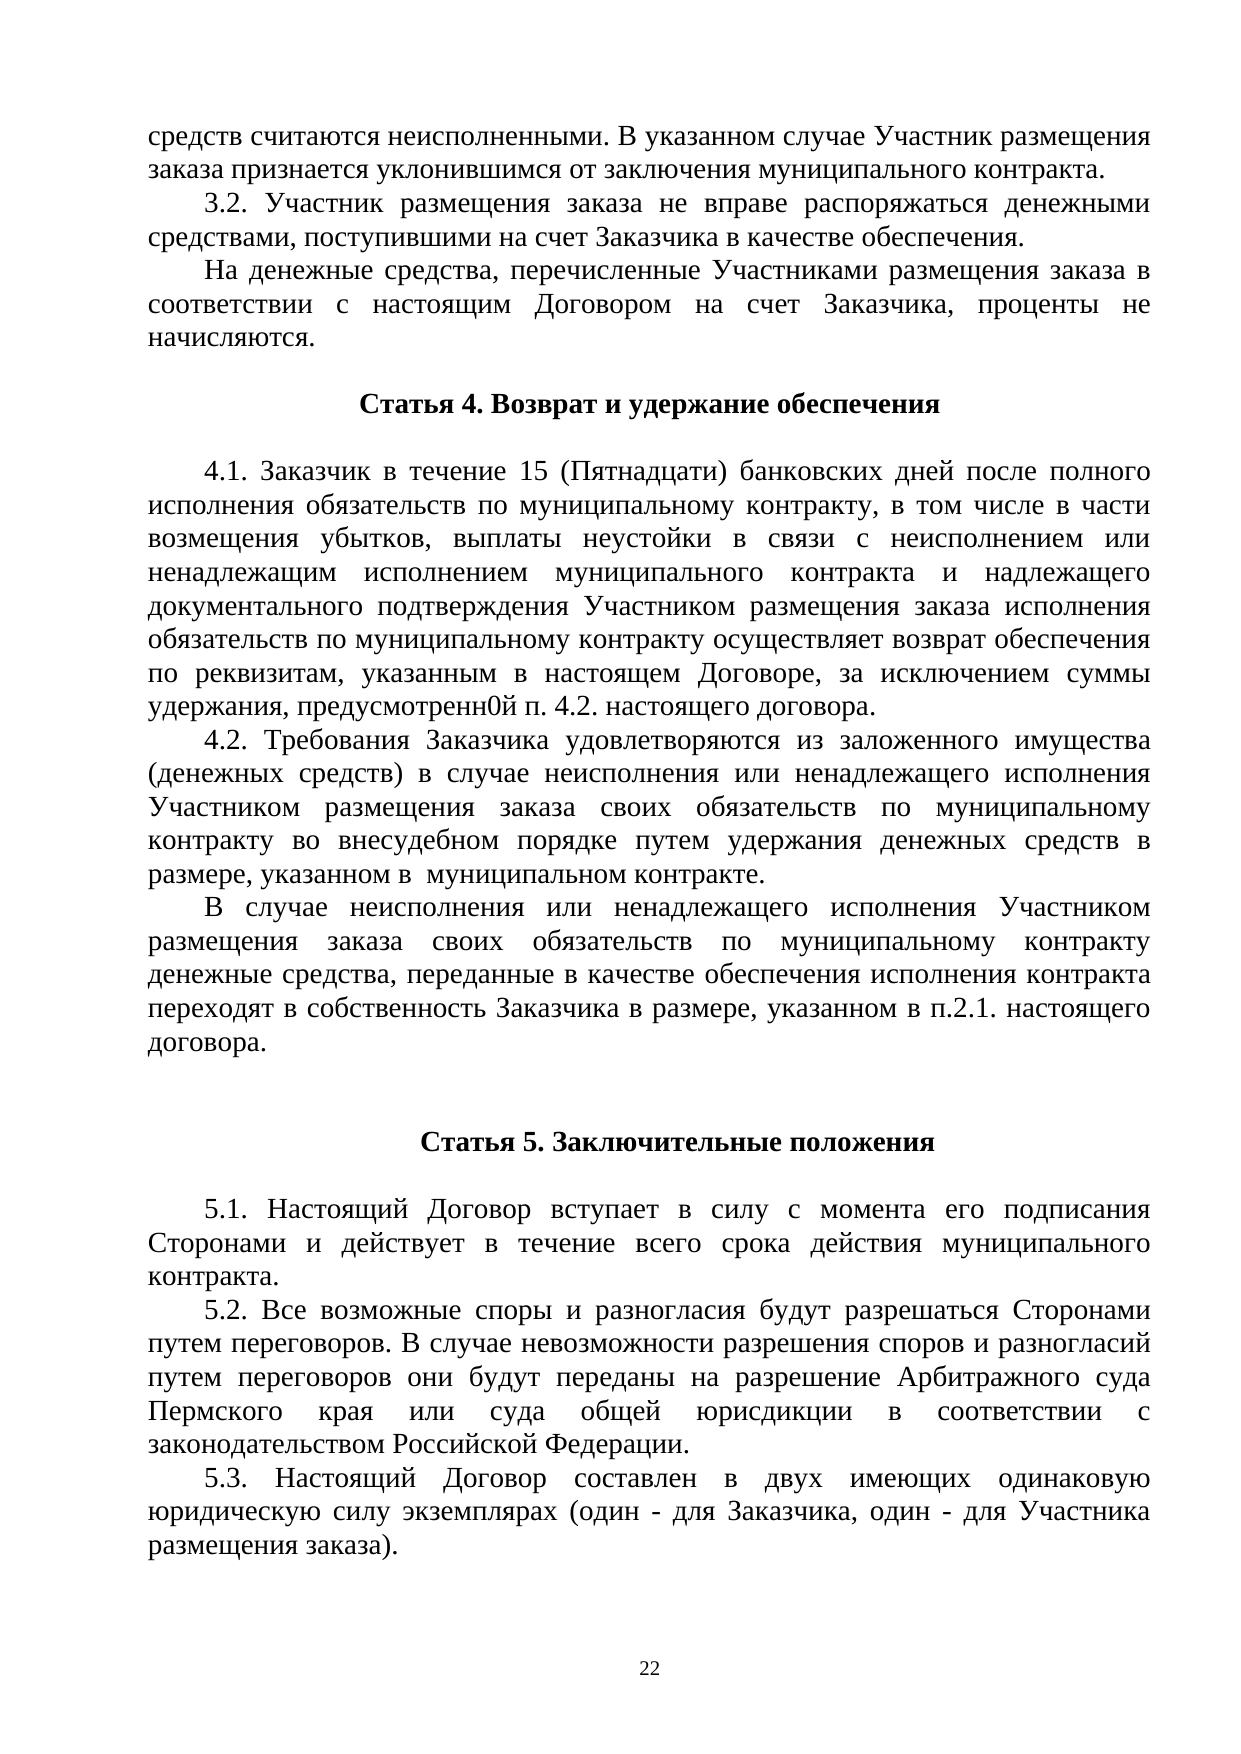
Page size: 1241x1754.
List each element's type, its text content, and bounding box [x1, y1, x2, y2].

text 5.1. Настоящий Договор вступает в силу с момента его подписания Сторонами и действует в течение всего срока действия муниципального контракта. [148, 1191, 1152, 1292]
text 5.2. Все возможные споры и разногласия будут разрешаться Сторонами путем переговоров. В случае невозможности разрешения споров и разногласий путем переговоров они будут переданы на разрешение Арбитражного суда Пермского края или суда общей юрисдикции в соответствии с законодательством Российской Федерации. [148, 1292, 1152, 1460]
text 3.2. Участник размещения заказа не вправе распоряжаться денежными средствами, поступившими на счет Заказчика в качестве обеспечения. [148, 185, 1152, 252]
text 4.1. Заказчик в течение 15 (Пятнадцати) банковских дней после полного исполнения обязательств по муниципальному контракту, в том числе в части возмещения убытков, выплаты неустойки в связи с неисполнением или ненадлежащим исполнением муниципального контракта и надлежащего документального подтверждения Участником размещения заказа исполнения обязательств по муниципальному контракту осуществляет возврат обеспечения по реквизитам, указанным в настоящем Договоре, за исключением суммы удержания, предусмотренн0й п. 4.2. настоящего договора. [148, 453, 1152, 722]
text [148, 118, 1152, 185]
text 5.3. Настоящий Договор составлен в двух имеющих одинаковую юридическую силу экземплярах (один - для Заказчика, один - для Участника размещения заказа). [148, 1460, 1152, 1560]
text На денежные средства, перечисленные Участниками размещения заказа в соответствии с настоящим Договором на счет Заказчика, проценты не начисляются. [148, 252, 1152, 353]
text Статья 4. Возврат и удержание обеспечения [148, 386, 1152, 420]
text Статья 5. Заключительные положения [148, 1124, 1152, 1158]
text В случае неисполнения или ненадлежащего исполнения Участником размещения заказа своих обязательств по муниципальному контракту денежные средства, переданные в качестве обеспечения исполнения контракта переходят в собственность Заказчика в размере, указанном в п.2.1. настоящего договора. [148, 889, 1152, 1057]
text 4.2. Требования Заказчика удовлетворяются из заложенного имущества (денежных средств) в случае неисполнения или ненадлежащего исполнения Участником размещения заказа своих обязательств по муниципальному контракту во внесудебном порядке путем удержания денежных средств в размере, указанном в муниципальном контракте. [148, 722, 1152, 889]
